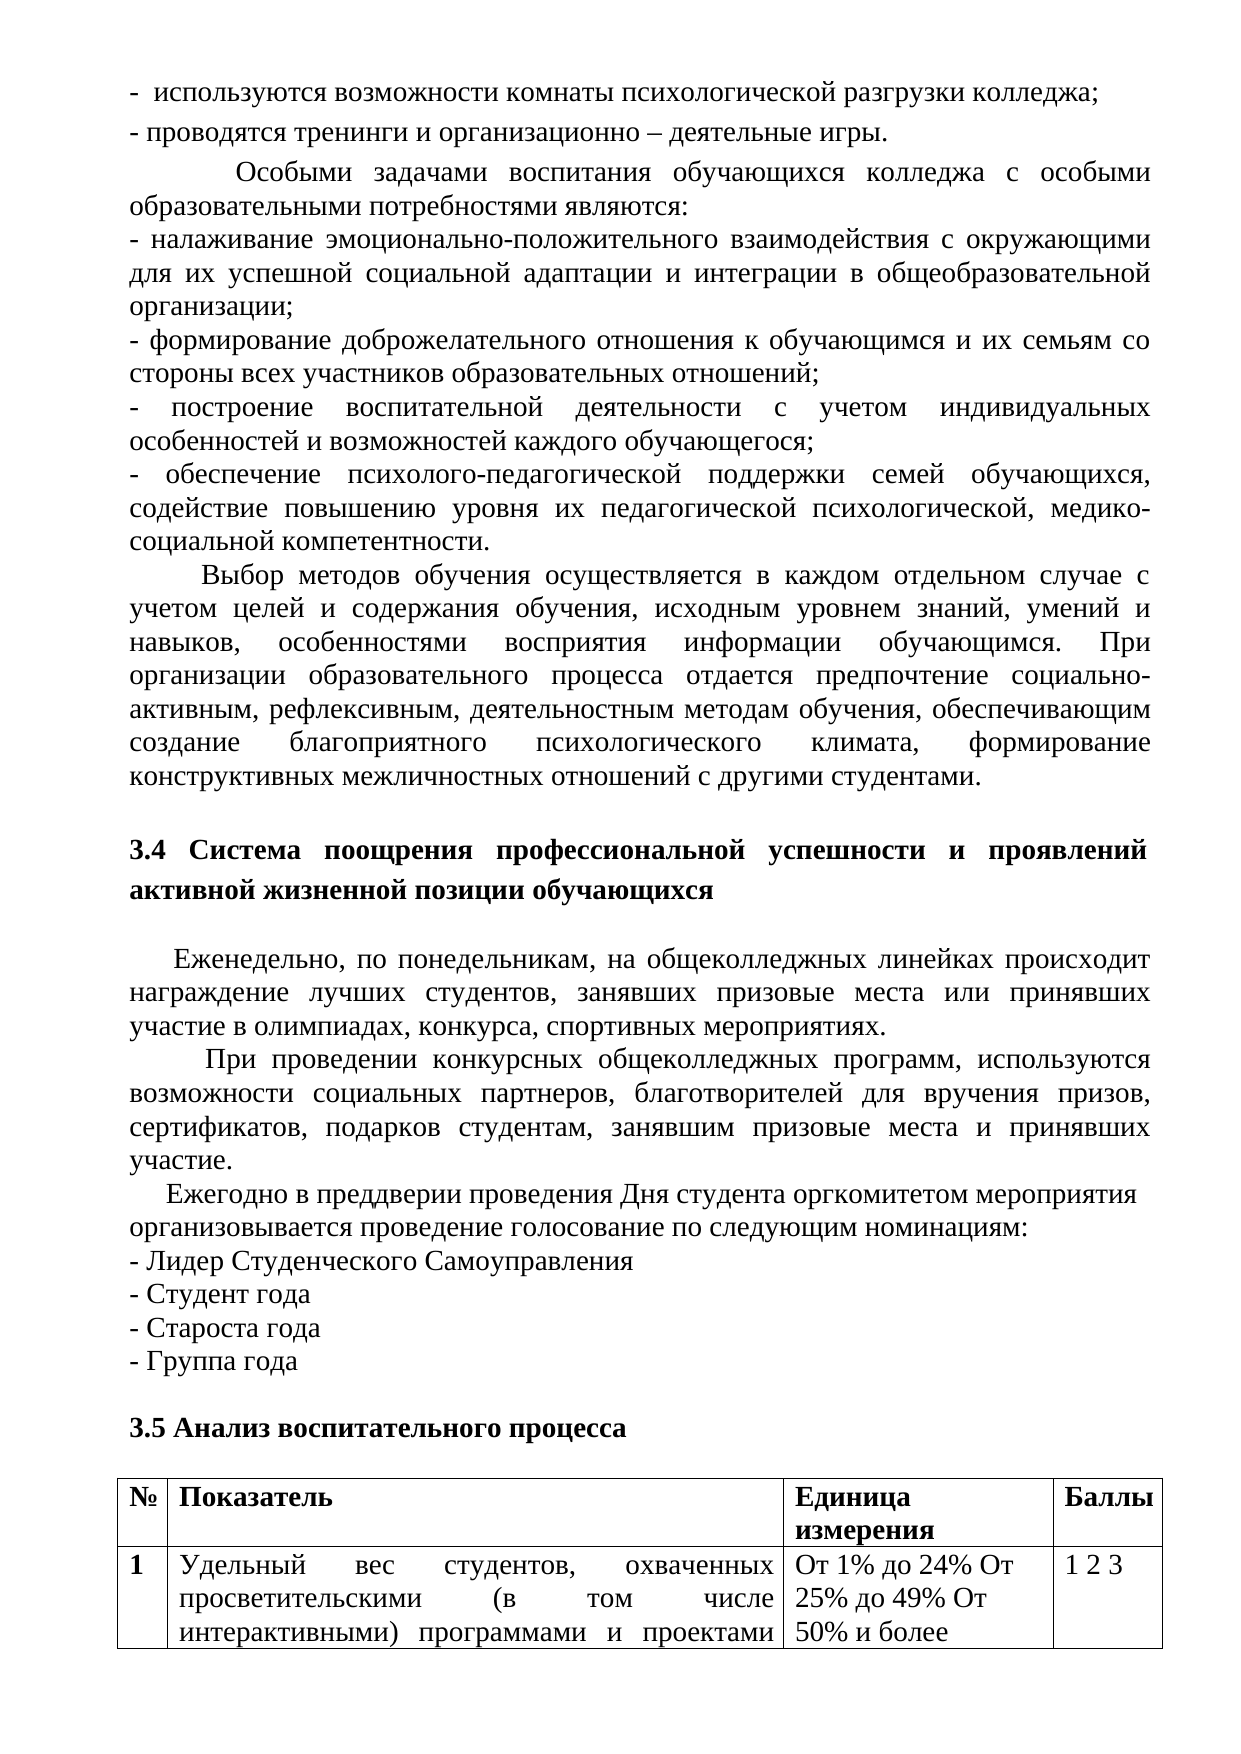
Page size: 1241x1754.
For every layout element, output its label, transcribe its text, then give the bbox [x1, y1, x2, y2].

text 3.5 Анализ воспитательного процесса [129, 1411, 1154, 1444]
text - обеспечение психолого-педагогической поддержки семей обучающихся, содействие повышению уровня их педагогической психологической, медико-социальной компетентности. [129, 456, 1152, 557]
text Выбор методов обучения осуществляется в каждом отдельном случае с учетом целей и содержания обучения, исходным уровнем знаний, умений и навыков, особенностями восприятия информации обучающимся. При организации образовательного процесса отдается предпочтение социально-активным, рефлексивным, деятельностным методам обучения, обеспечивающим создание благоприятного психологического климата, формирование конструктивных межличностных отношений с другими студентами. [129, 557, 1152, 792]
text - Лидер Студенческого Самоуправления [129, 1243, 1152, 1276]
text - налаживание эмоционально-положительного взаимодействия с окружающими для их успешной социальной адаптации и интеграции в общеобразовательной организации; [129, 221, 1152, 322]
text - Староста года [129, 1310, 1152, 1343]
text Ежегодно в преддверии проведения Дня студента оргкомитетом мероприятия организовывается проведение голосование по следующим номинациям: [129, 1176, 1152, 1243]
table_header № [118, 1479, 167, 1546]
text - построение воспитательной деятельности с учетом индивидуальных особенностей и возможностей каждого обучающегося; [129, 389, 1152, 456]
table_header Баллы [1054, 1479, 1162, 1546]
text Особыми задачами воспитания обучающихся колледжа с особыми образовательными потребностями являются: [129, 154, 1152, 221]
text - формирование доброжелательного отношения к обучающимся и их семьям со стороны всех участников образовательных отношений; [129, 322, 1152, 389]
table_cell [168, 1547, 783, 1647]
table_cell 1 2 3 [1054, 1547, 1162, 1647]
text - используются возможности комнаты психологической разгрузки колледжа; [129, 74, 1148, 107]
text 3.4 Система поощрения профессиональной успешности и проявлений активной жизненной позиции обучающихся [129, 832, 1148, 906]
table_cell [784, 1547, 1053, 1647]
text - Группа года [129, 1343, 1152, 1377]
text Еженедельно, по понедельникам, на общеколледжных линейках происходит награждение лучших студентов, занявших призовые места или принявших участие в олимпиадах, конкурса, спортивных мероприятиях. [129, 941, 1152, 1042]
table_header Показатель [168, 1479, 783, 1546]
text - проводятся тренинги и организационно – деятельные игры. [129, 114, 1148, 148]
text При проведении конкурсных общеколледжных программ, используются возможности социальных партнеров, благотворителей для вручения призов, сертификатов, подарков студентам, занявшим призовые места и принявших участие. [129, 1042, 1152, 1176]
text - Студент года [129, 1276, 1152, 1310]
table_cell 1 [118, 1547, 167, 1647]
table_header Единица измерения [784, 1479, 1053, 1546]
